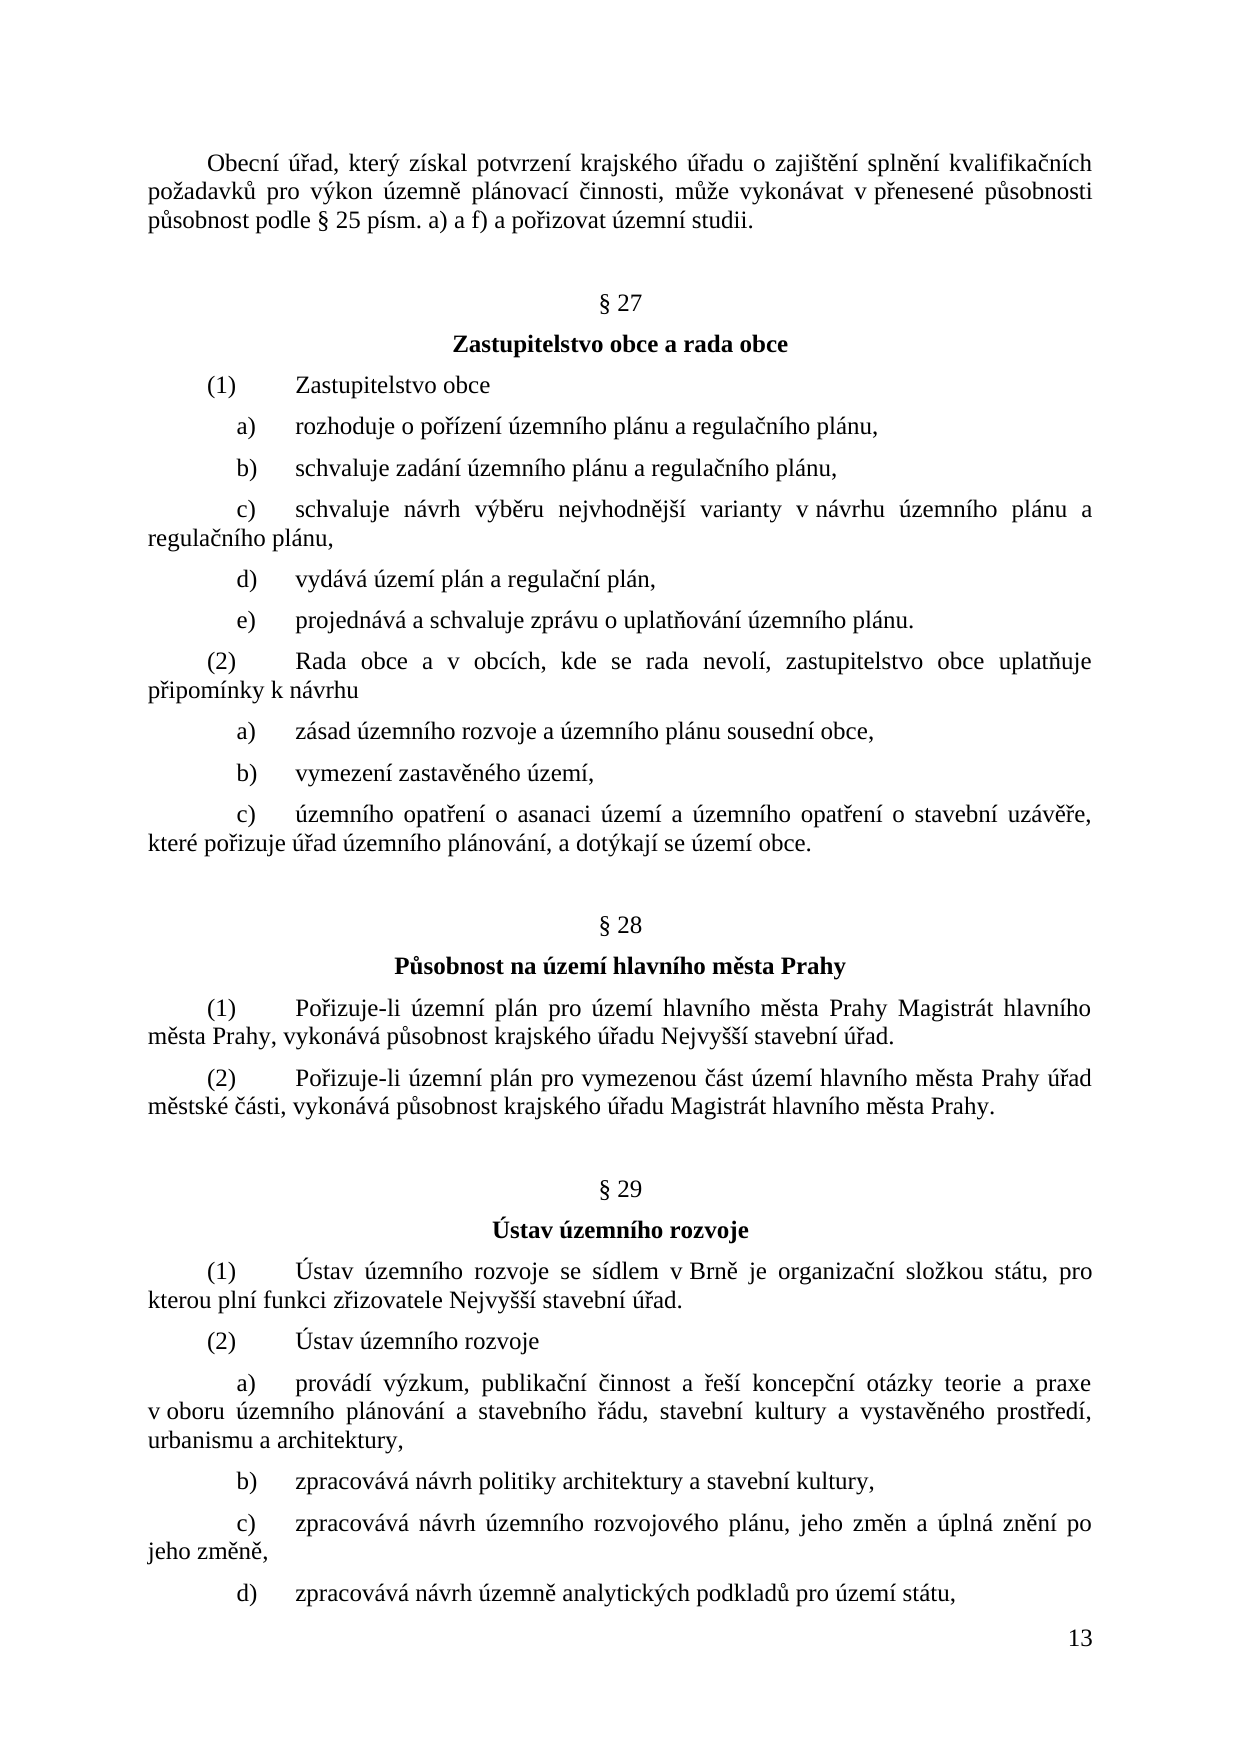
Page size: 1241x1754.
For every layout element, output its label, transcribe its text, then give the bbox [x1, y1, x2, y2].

text c) zpracovává návrh územního rozvojového plánu, jeho změn a úplná znění po jeho změně, [148, 1508, 1093, 1565]
text Obecní úřad, který získal potvrzení krajského úřadu o zajištění splnění kvalifikačních požadavků pro výkon územně plánovací činnosti, může vykonávat v přenesené působnosti působnost podle § 25 písm. a) a f) a pořizovat územní studii. [148, 148, 1093, 234]
text (1) Pořizuje-li územní plán pro území hlavního města Prahy Magistrát hlavního města Prahy, vykonává působnost krajského úřadu Nejvyšší stavební úřad. [148, 993, 1093, 1050]
text b) vymezení zastavěného území, [148, 758, 1093, 786]
text Působnost na území hlavního města Prahy [148, 951, 1093, 980]
text Ústav územního rozvoje [148, 1215, 1093, 1244]
text e) projednává a schvaluje zprávu o uplatňování územního plánu. [148, 605, 1093, 634]
text d) vydává území plán a regulační plán, [148, 564, 1093, 593]
text a) provádí výzkum, publikační činnost a řeší koncepční otázky teorie a praxe v oboru územního plánování a stavebního řádu, stavební kultury a vystavěného prostředí, urbanismu a architektury, [148, 1368, 1093, 1454]
text Zastupitelstvo obce a rada obce [148, 329, 1093, 358]
text (2) Ústav územního rozvoje [148, 1326, 1093, 1355]
text § 28 [148, 910, 1093, 939]
text c) schvaluje návrh výběru nejvhodnější varianty v návrhu územního plánu a regulačního plánu, [148, 494, 1093, 551]
text (1) Ústav územního rozvoje se sídlem v Brně je organizační složkou státu, pro kterou plní funkci zřizovatele Nejvyšší stavební úřad. [148, 1256, 1093, 1314]
text § 27 [148, 288, 1093, 316]
text b) zpracovává návrh politiky architektury a stavební kultury, [148, 1466, 1093, 1495]
text (1) Zastupitelstvo obce [148, 370, 1093, 399]
text a) rozhoduje o pořízení územního plánu a regulačního plánu, [148, 411, 1093, 440]
text (2) Pořizuje-li územní plán pro vymezenou část území hlavního města Prahy úřad městské části, vykonává působnost krajského úřadu Magistrát hlavního města Prahy. [148, 1063, 1093, 1120]
text § 29 [148, 1174, 1093, 1203]
text c) územního opatření o asanaci území a územního opatření o stavební uzávěře, které pořizuje úřad územního plánování, a dotýkají se území obce. [148, 799, 1093, 856]
text d) zpracovává návrh územně analytických podkladů pro území státu, [148, 1578, 1093, 1606]
text a) zásad územního rozvoje a územního plánu sousední obce, [148, 716, 1093, 745]
text b) schvaluje zadání územního plánu a regulačního plánu, [148, 453, 1093, 481]
text (2) Rada obce a v obcích, kde se rada nevolí, zastupitelstvo obce uplatňuje připomínky k návrhu [148, 646, 1093, 704]
